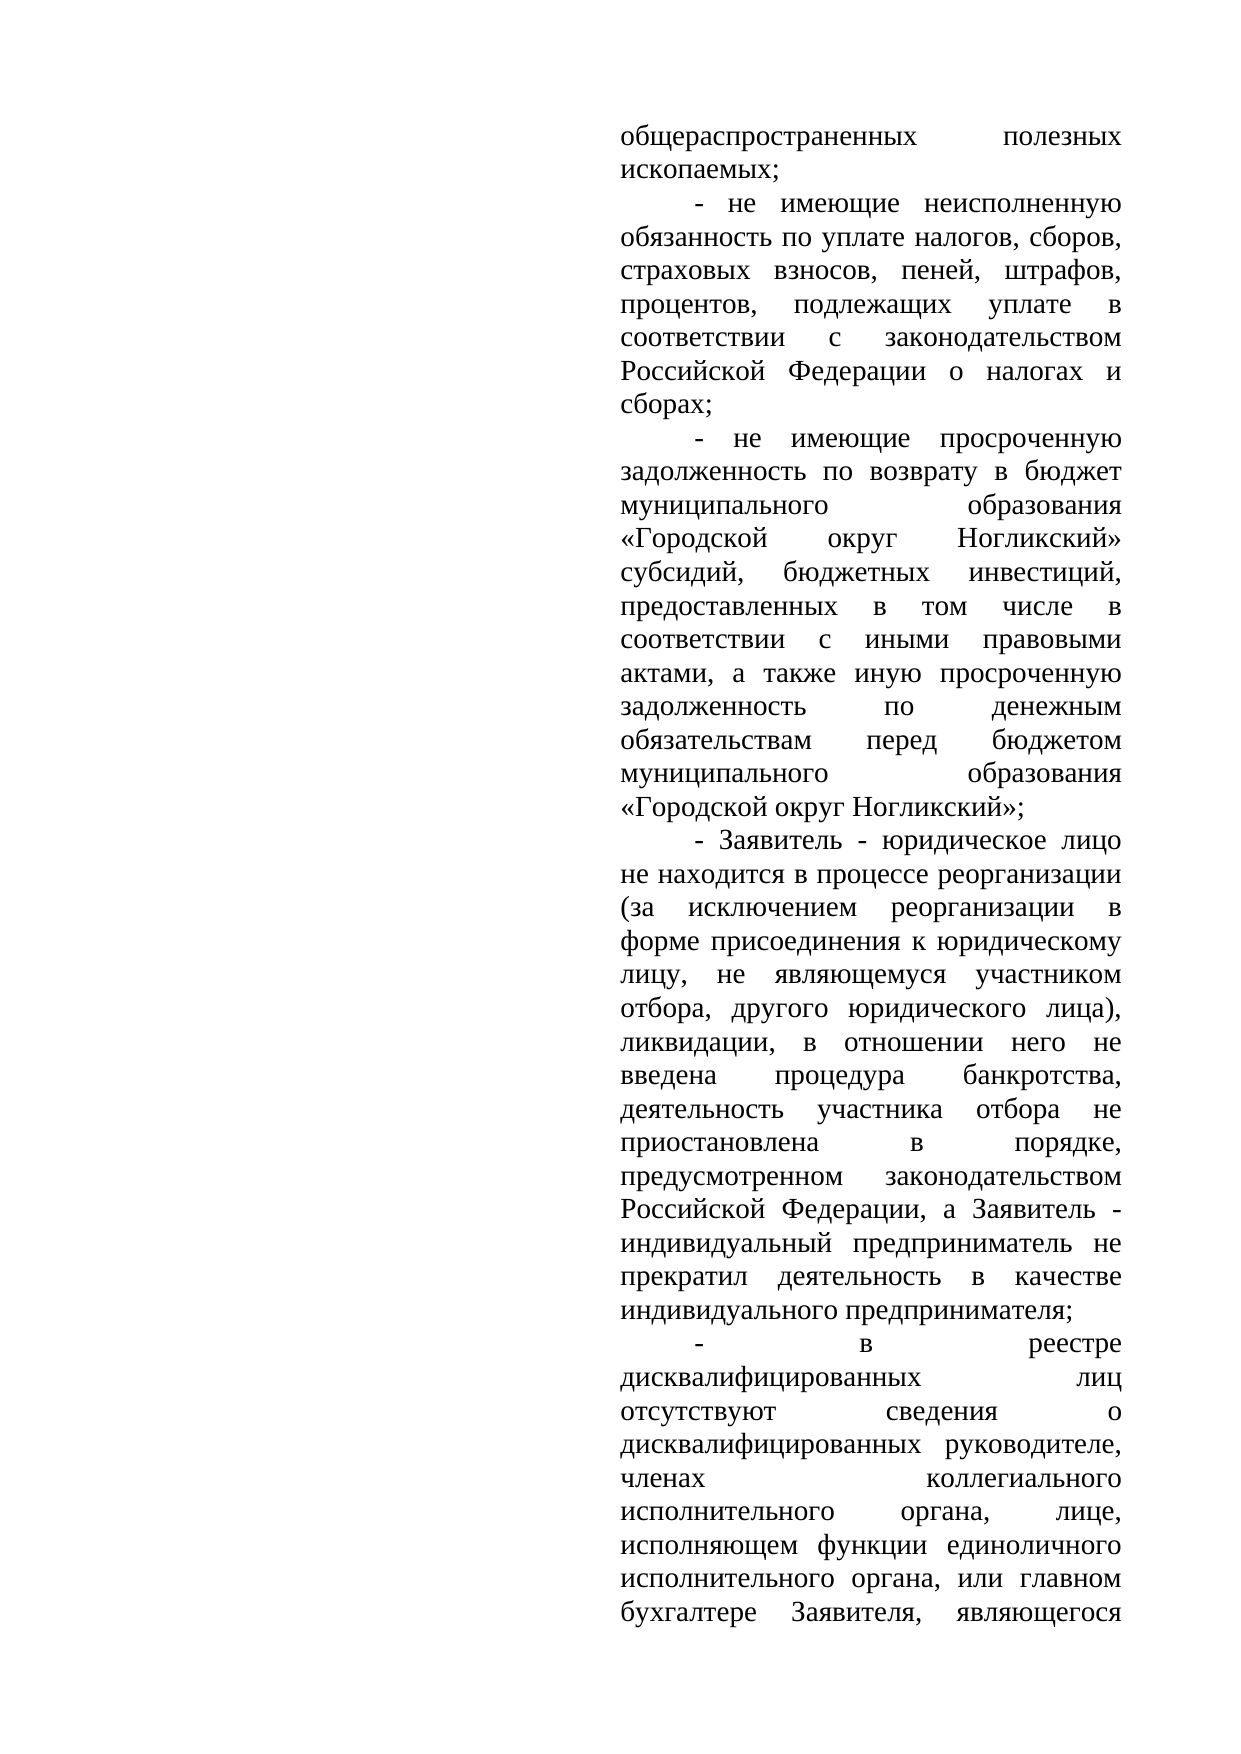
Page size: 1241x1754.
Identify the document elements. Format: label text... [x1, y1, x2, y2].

text - не имеющие неисполненную обязанность по уплате налогов, сборов, страховых взносов, пеней, штрафов, процентов, подлежащих уплате в соответствии с законодательством Российской Федерации о налогах и сборах; [620, 185, 1122, 420]
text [620, 1326, 1122, 1627]
text - не имеющие просроченную задолженность по возврату в бюджет муниципального образования «Городской округ Ногликский» субсидий, бюджетных инвестиций, предоставленных в том числе в соответствии с иными правовыми актами, а также иную просроченную задолженность по денежным обязательствам перед бюджетом муниципального образования «Городской округ Ногликский»; [620, 420, 1122, 822]
text - Заявитель - юридическое лицо не находится в процессе реорганизации (за исключением реорганизации в форме присоединения к юридическому лицу, не являющемуся участником отбора, другого юридического лица), ликвидации, в отношении него не введена процедура банкротства, деятельность участника отбора не приостановлена в порядке, предусмотренном законодательством Российской Федерации, а Заявитель - индивидуальный предприниматель не прекратил деятельность в качестве индивидуального предпринимателя; [620, 822, 1122, 1326]
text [620, 118, 1122, 185]
